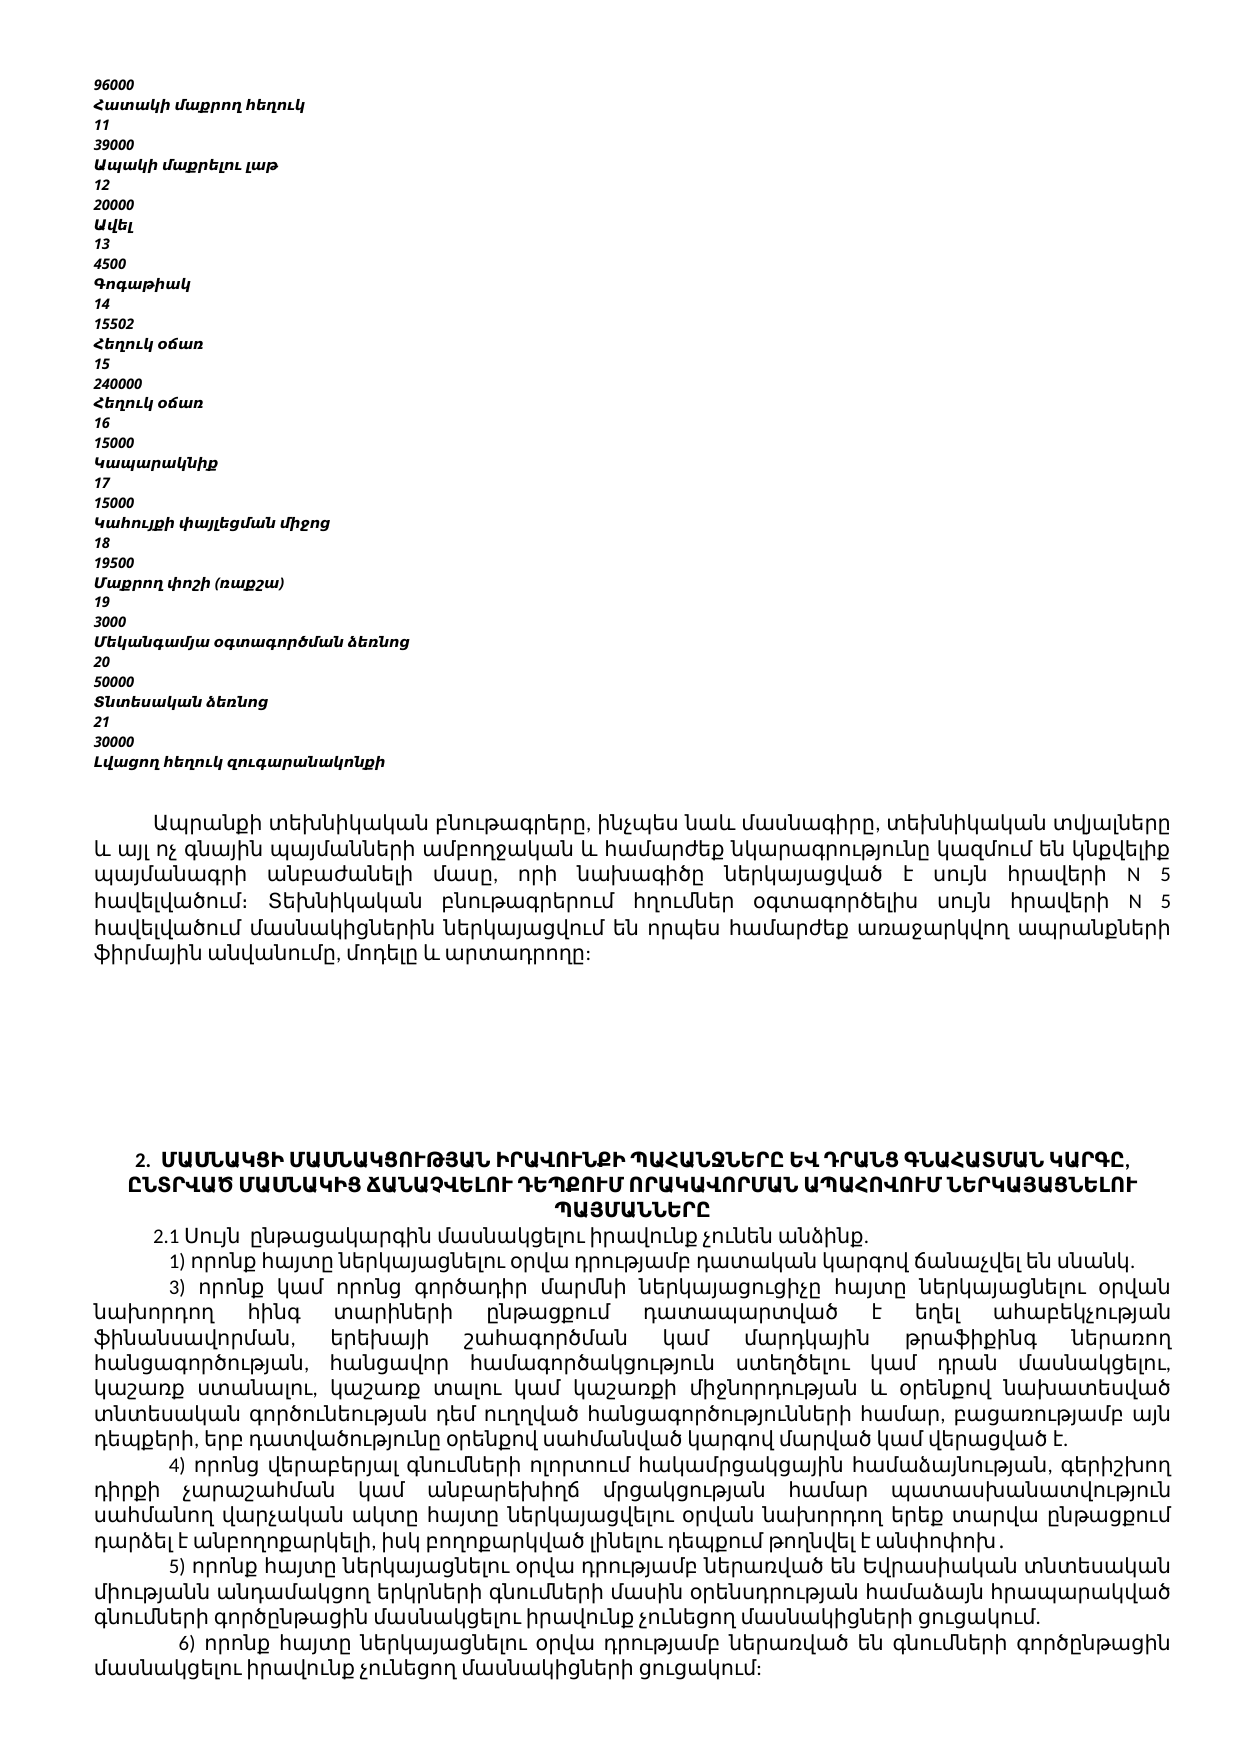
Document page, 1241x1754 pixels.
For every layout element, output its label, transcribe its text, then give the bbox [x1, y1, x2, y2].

text 4) որոնց վերաբերյալ գնումների ոլորտում հակամրցակցային համաձայնության, գերիշխող դիրքի չարաշահման կամ անբարեխիղճ մրցակցության համար պատասխանատվություն սահմանող վարչական ակտը հայտը ներկայացվելու օրվան նախորդող երեք տարվա ընթացքում դարձել է անբողոքարկելի, իսկ բողոքարկված լինելու դեպքում թողնվել է անփոփոխ․ [94, 1452, 1171, 1553]
text 1) որոնք հայտը ներկայացնելու օրվա դրությամբ դատական կարգով ճանաչվել են սնանկ. [94, 1248, 1171, 1274]
text 2.1 Սույն ընթացակարգին մասնակցելու իրավունք չունեն անձինք. [94, 1223, 1171, 1248]
text 3) որոնք կամ որոնց գործադիր մարմնի ներկայացուցիչը հայտը ներկայացնելու օրվան նախորդող հինգ տարիների ընթացքում դատապարտված է եղել ահաբեկչության ֆինանսավորման, երեխայի շահագործման կամ մարդկային թրաֆիքինգ ներառող հանցագործության, հանցավոր համագործակցություն ստեղծելու կամ դրան մասնակցելու, կաշառք ստանալու, կաշառք տալու կամ կաշառքի միջնորդության և օրենքով նախատեսված տնտեսական գործունեության դեմ ուղղված հանցագործությունների համար, բացառությամբ այն դեպքերի, երբ դատվածությունը օրենքով սահմանված կարգով մարված կամ վերացված է. [94, 1274, 1171, 1452]
text Ապրանքի տեխնիկական բնութագրերը, ինչպես նաև մասնագիրը, տեխնիկական տվյալները և այլ ոչ գնային պայմանների ամբողջական և համարժեք նկարագրությունը կազմում են կնքվելիք պայմանագրի անբաժանելի մասը, որի նախագիծը ներկայացված է սույն հրավերի N 5 հավելվածում։ Տեխնիկական բնութագրերում հղումներ օգտագործելիս սույն հրավերի N 5 հավելվածում մասնակիցներին ներկայացվում են որպես համարժեք առաջարկվող ապրանքների ֆիրմային անվանումը, մոդելը և արտադրողը: [94, 810, 1171, 966]
text 6) որոնք հայտը ներկայացնելու օրվա դրությամբ ներառված են գնումների գործընթացին մասնակցելու իրավունք չունեցող մասնակիցների ցուցակում: [94, 1630, 1171, 1681]
text 2. ՄԱՍՆԱԿՑԻ ՄԱՍՆԱԿՑՈՒԹՅԱՆ ԻՐԱՎՈՒՆՔԻ ՊԱՀԱՆՋՆԵՐԸ ԵՎ ԴՐԱՆՑ ԳՆԱՀԱՏՄԱՆ ԿԱՐԳԸ, ԸՆՏՐՎԱԾ ՄԱՍՆԱԿԻՑ ՃԱՆԱՉՎԵԼՈՒ ԴԵՊՔՈՒՄ ՈՐԱԿԱՎՈՐՄԱՆ ԱՊԱՀՈՎՈՒՄ ՆԵՐԿԱՅԱՑՆԵԼՈՒ ՊԱՅՄԱՆՆԵՐԸ [94, 1147, 1171, 1223]
text 5) որոնք հայտը ներկայացնելու օրվա դրությամբ ներառված են Եվրասիական տնտեսական միությանն անդամակցող երկրների գնումների մասին օրենսդրության համաձայն հրապարակված գնումների գործընթացին մասնակցելու իրավունք չունեցող մասնակիցների ցուցակում. [94, 1553, 1171, 1630]
